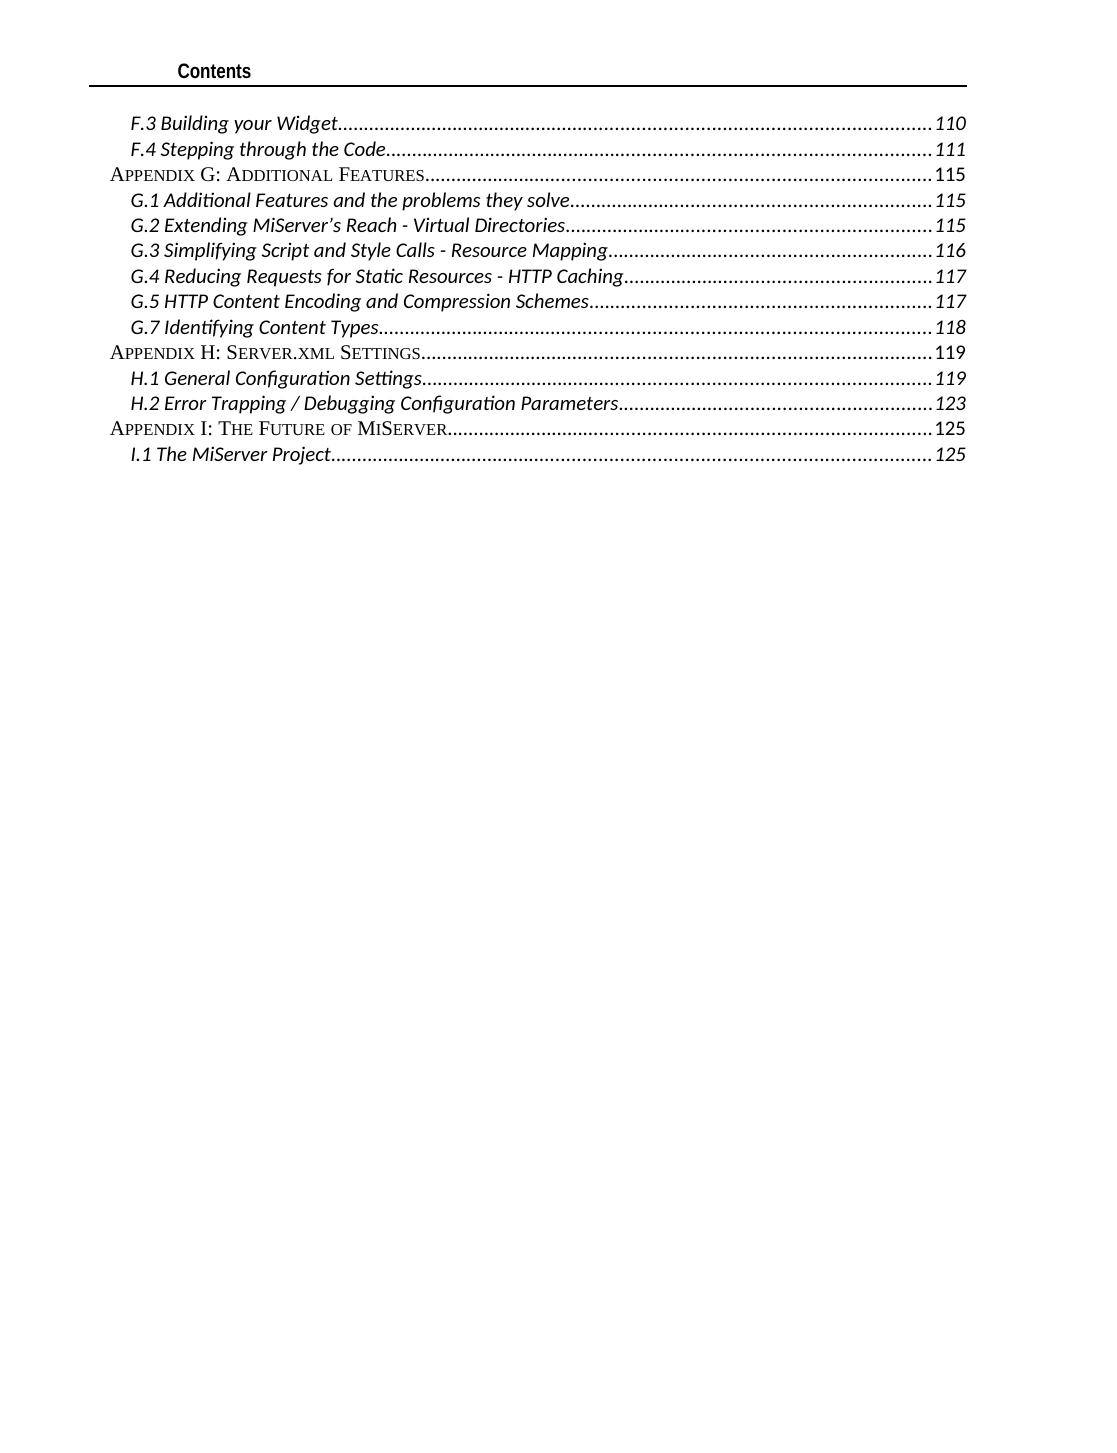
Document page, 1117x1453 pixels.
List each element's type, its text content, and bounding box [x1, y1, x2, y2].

text G.1 Additional Features and the problems they solve 115 [130, 187, 967, 212]
text Appendix I: The Future of MiServer 125 [109, 416, 967, 441]
text G.4 Reducing Requests for Static Resources - HTTP Caching 117 [130, 263, 967, 288]
text Appendix H: Server.xml Settings 119 [109, 339, 967, 365]
text F.4 Stepping through the Code 111 [130, 136, 967, 161]
text H.1 General Configuration Settings 119 [130, 365, 967, 390]
text H.2 Error Trapping / Debugging Configuration Parameters 123 [130, 390, 967, 416]
text G.7 Identifying Content Types 118 [130, 314, 967, 339]
text G.2 Extending MiServer’s Reach - Virtual Directories 115 [130, 212, 967, 238]
text G.3 Simplifying Script and Style Calls - Resource Mapping 116 [130, 238, 967, 263]
text Appendix G: Additional Features 115 [109, 161, 967, 187]
text G.5 HTTP Content Encoding and Compression Schemes 117 [130, 288, 967, 314]
text F.3 Building your Widget 110 [130, 111, 967, 136]
text I.1 The MiServer Project 125 [130, 441, 967, 466]
